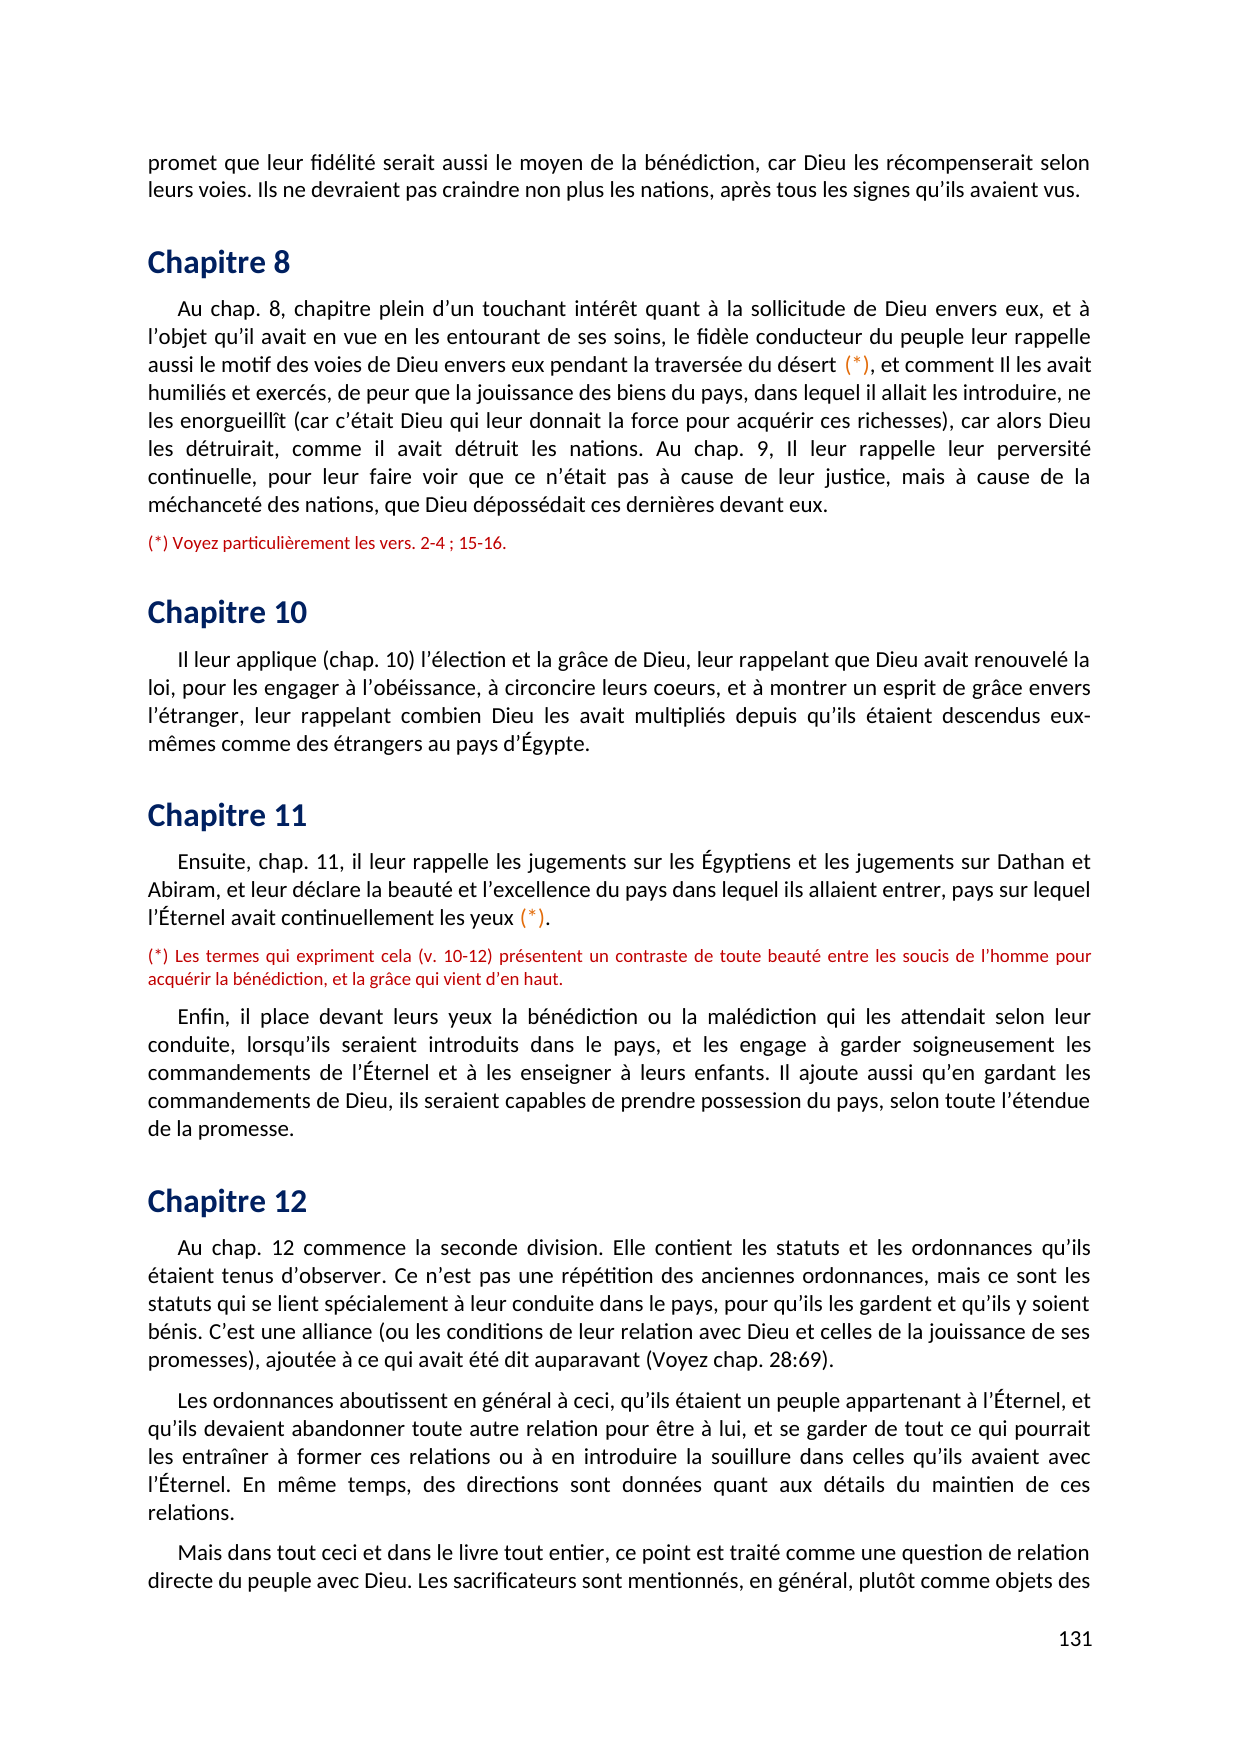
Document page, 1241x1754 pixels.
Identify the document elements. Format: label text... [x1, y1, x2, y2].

text Les ordonnances aboutissent en général à ceci, qu’ils étaient un peuple appartenant à l’Éternel, et qu’ils devaient abandonner toute autre relation pour être à lui, et se garder de tout ce qui pourrait les entraîner à former ces relations ou à en introduire la souillure dans celles qu’ils avaient avec l’Éternel. En même temps, des directions sont données quant aux détails du maintien de ces relations. [148, 1386, 1093, 1526]
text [148, 1538, 1093, 1594]
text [148, 148, 1093, 204]
text Au chap. 8, chapitre plein d’un touchant intérêt quant à la sollicitude de Dieu envers eux, et à l’objet qu’il avait en vue en les entourant de ses soins, le fidèle conducteur du peuple leur rappelle aussi le motif des voies de Dieu envers eux pendant la traversée du désert (*), et comment Il les avait humiliés et exercés, de peur que la jouissance des biens du pays, dans lequel il allait les introduire, ne les enorgueillît (car c’était Dieu qui leur donnait la force pour acquérir ces richesses), car alors Dieu les détruirait, comme il avait détruit les nations. Au chap. 9, Il leur rappelle leur perversité continuelle, pour leur faire voir que ce n’était pas à cause de leur justice, mais à cause de la méchanceté des nations, que Dieu dépossédait ces dernières devant eux. [148, 294, 1093, 518]
text Enfin, il place devant leurs yeux la bénédiction ou la malédiction qui les attendait selon leur conduite, lorsqu’ils seraient introduits dans le pays, et les engage à garder soigneusement les commandements de l’Éternel et à les enseigner à leurs enfants. Il ajoute aussi qu’en gardant les commandements de Dieu, ils seraient capables de prendre possession du pays, selon toute l’étendue de la promesse. [148, 1002, 1093, 1142]
text Il leur applique (chap. 10) l’élection et la grâce de Dieu, leur rappelant que Dieu avait renouvelé la loi, pour les engager à l’obéissance, à circoncire leurs coeurs, et à montrer un esprit de grâce envers l’étranger, leur rappelant combien Dieu les avait multipliés depuis qu’ils étaient descendus eux-mêmes comme des étrangers au pays d’Égypte. [148, 645, 1093, 757]
text Ensuite, chap. 11, il leur rappelle les jugements sur les Égyptiens et les jugements sur Dathan et Abiram, et leur déclare la beauté et l’excellence du pays dans lequel ils allaient entrer, pays sur lequel l’Éternel avait continuellement les yeux (*). [148, 847, 1093, 932]
subtitle Chapitre 8 [148, 241, 1093, 282]
text (*) Les termes qui expriment cela (v. 10-12) présentent un contraste de toute beauté entre les soucis de l’homme pour acquérir la bénédiction, et la grâce qui vient d’en haut. [148, 944, 1093, 990]
subtitle Chapitre 10 [148, 591, 1093, 632]
subtitle Chapitre 11 [148, 794, 1093, 835]
text Au chap. 12 commence la seconde division. Elle contient les statuts et les ordonnances qu’ils étaient tenus d’observer. Ce n’est pas une répétition des anciennes ordonnances, mais ce sont les statuts qui se lient spécialement à leur conduite dans le pays, pour qu’ils les gardent et qu’ils y soient bénis. C’est une alliance (ou les conditions de leur relation avec Dieu et celles de la jouissance de ses promesses), ajoutée à ce qui avait été dit auparavant (Voyez chap. 28:69). [148, 1233, 1093, 1373]
subtitle Chapitre 12 [148, 1180, 1093, 1221]
text (*) Voyez particulièrement les vers. 2-4 ; 15-16. [148, 531, 1093, 554]
